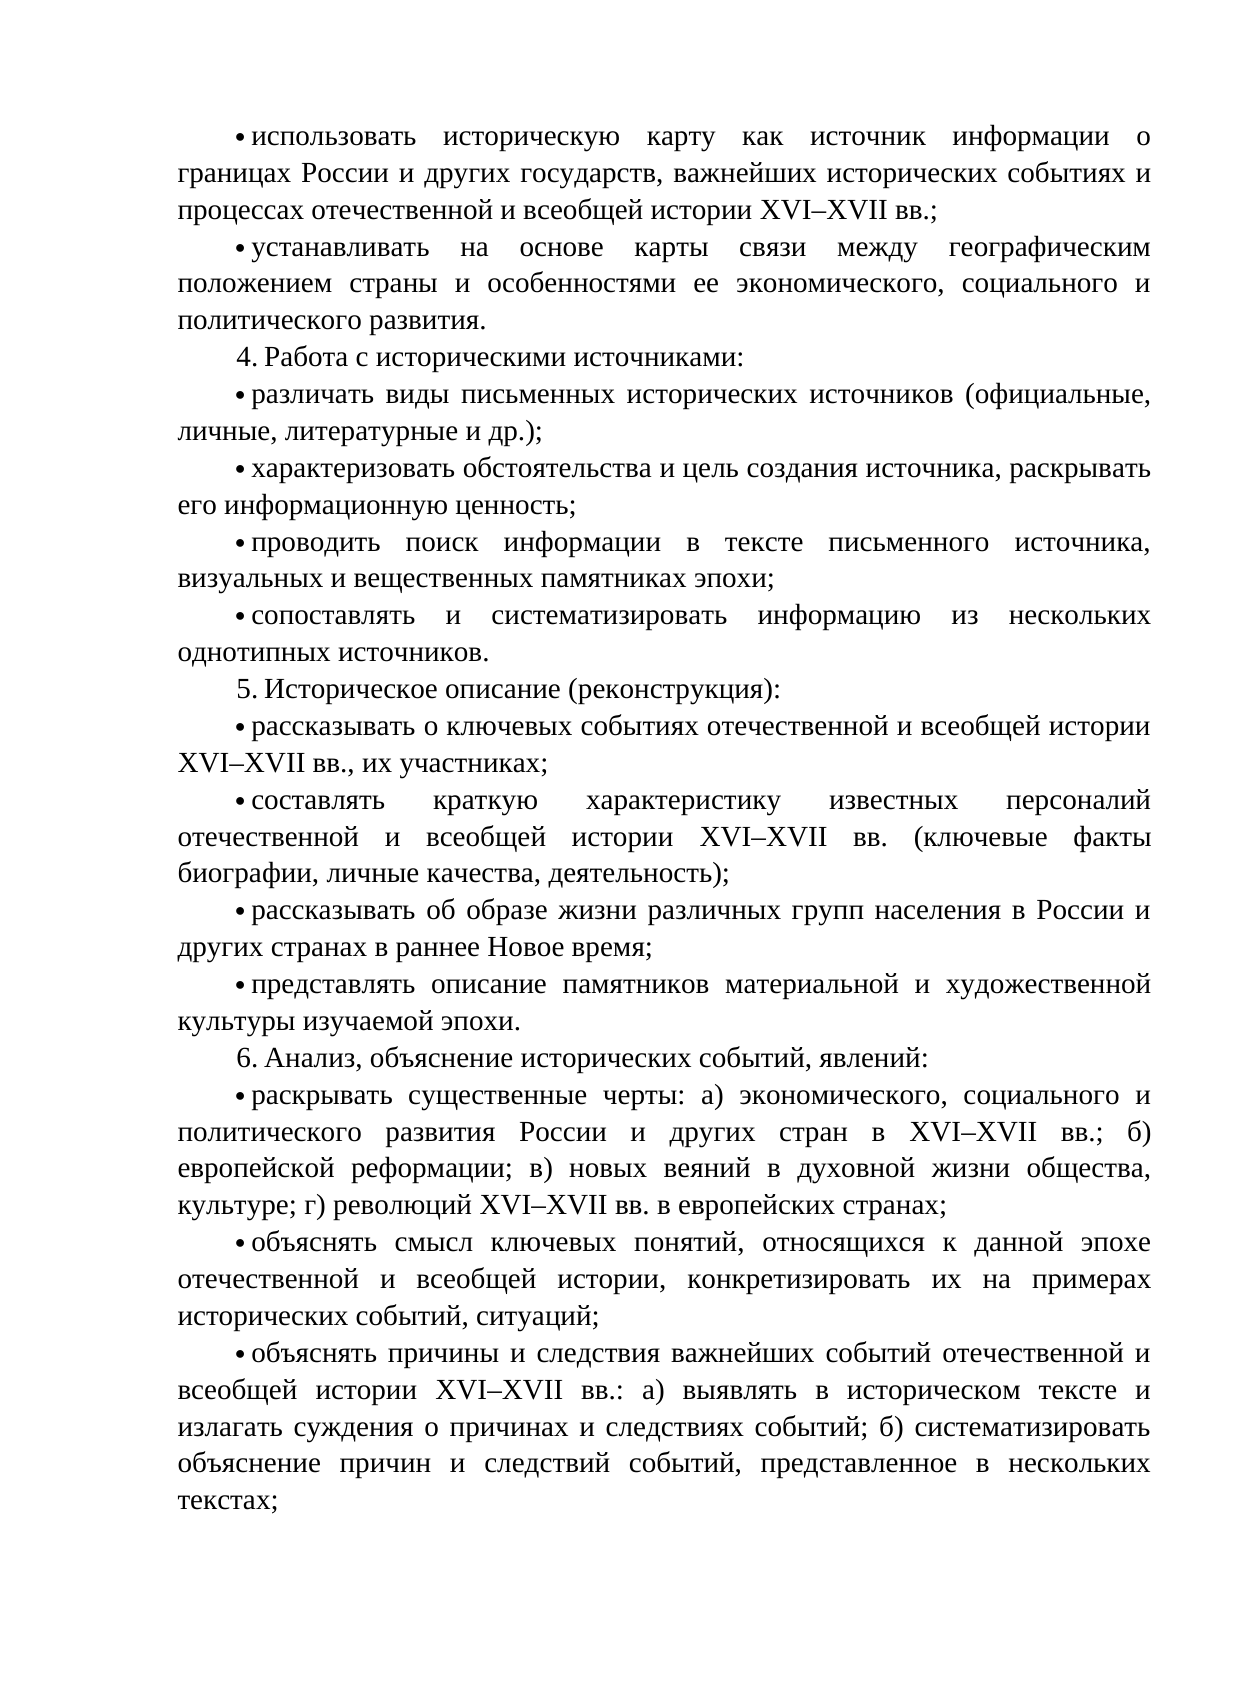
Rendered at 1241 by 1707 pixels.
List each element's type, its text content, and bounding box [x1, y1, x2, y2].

list различать виды письменных исторических источников (официальные, личные, литературные и др.); [177, 376, 1152, 447]
list раскрывать существенные черты: а) экономического, социального и политического развития России и других стран в XVI–XVII вв.; б) европейской реформации; в) новых веяний в духовной жизни общества, культуре; г) революций XVI–XVII вв. в европейских странах; [177, 1077, 1152, 1221]
list составлять краткую характеристику известных персоналий отечественной и всеобщей истории XVI–XVII вв. (ключевые факты биографии, личные качества, деятельность); [177, 782, 1152, 889]
list рассказывать об образе жизни различных групп населения в России и других странах в раннее Новое время; [177, 892, 1152, 963]
list характеризовать обстоятельства и цель создания источника, раскрывать его информационную ценность; [177, 450, 1152, 520]
list устанавливать на основе карты связи между географическим положением страны и особенностями ее экономического, социального и политического развития. [177, 229, 1152, 336]
list проводить поиск информации в тексте письменного источника, визуальных и вещественных памятниках эпохи; [177, 524, 1152, 594]
list использовать историческую карту как источник информации о границах России и других государств, важнейших исторических событиях и процессах отечественной и всеобщей истории XVI–XVII вв.; [177, 118, 1152, 225]
list рассказывать о ключевых событиях отечественной и всеобщей истории XVI–XVII вв., их участниках; [177, 708, 1152, 778]
text 6. Анализ, объяснение исторических событий, явлений: [177, 1040, 1152, 1073]
text 4. Работа с историческими источниками: [177, 339, 1152, 373]
list объяснять смысл ключевых понятий, относящихся к данной эпохе отечественной и всеобщей истории, конкретизировать их на примерах исторических событий, ситуаций; [177, 1224, 1152, 1332]
list представлять описание памятников материальной и художественной культуры изучаемой эпохи. [177, 966, 1152, 1037]
text 5. Историческое описание (реконструкция): [177, 671, 1152, 705]
list сопоставлять и систематизировать информацию из нескольких однотипных источников. [177, 597, 1152, 668]
list объяснять причины и следствия важнейших событий отечественной и всеобщей истории XVI–XVII вв.: а) выявлять в историческом тексте и излагать суждения о причинах и следствиях событий; б) систематизировать объяснение причин и следствий событий, представленное в нескольких текстах; [177, 1335, 1152, 1516]
